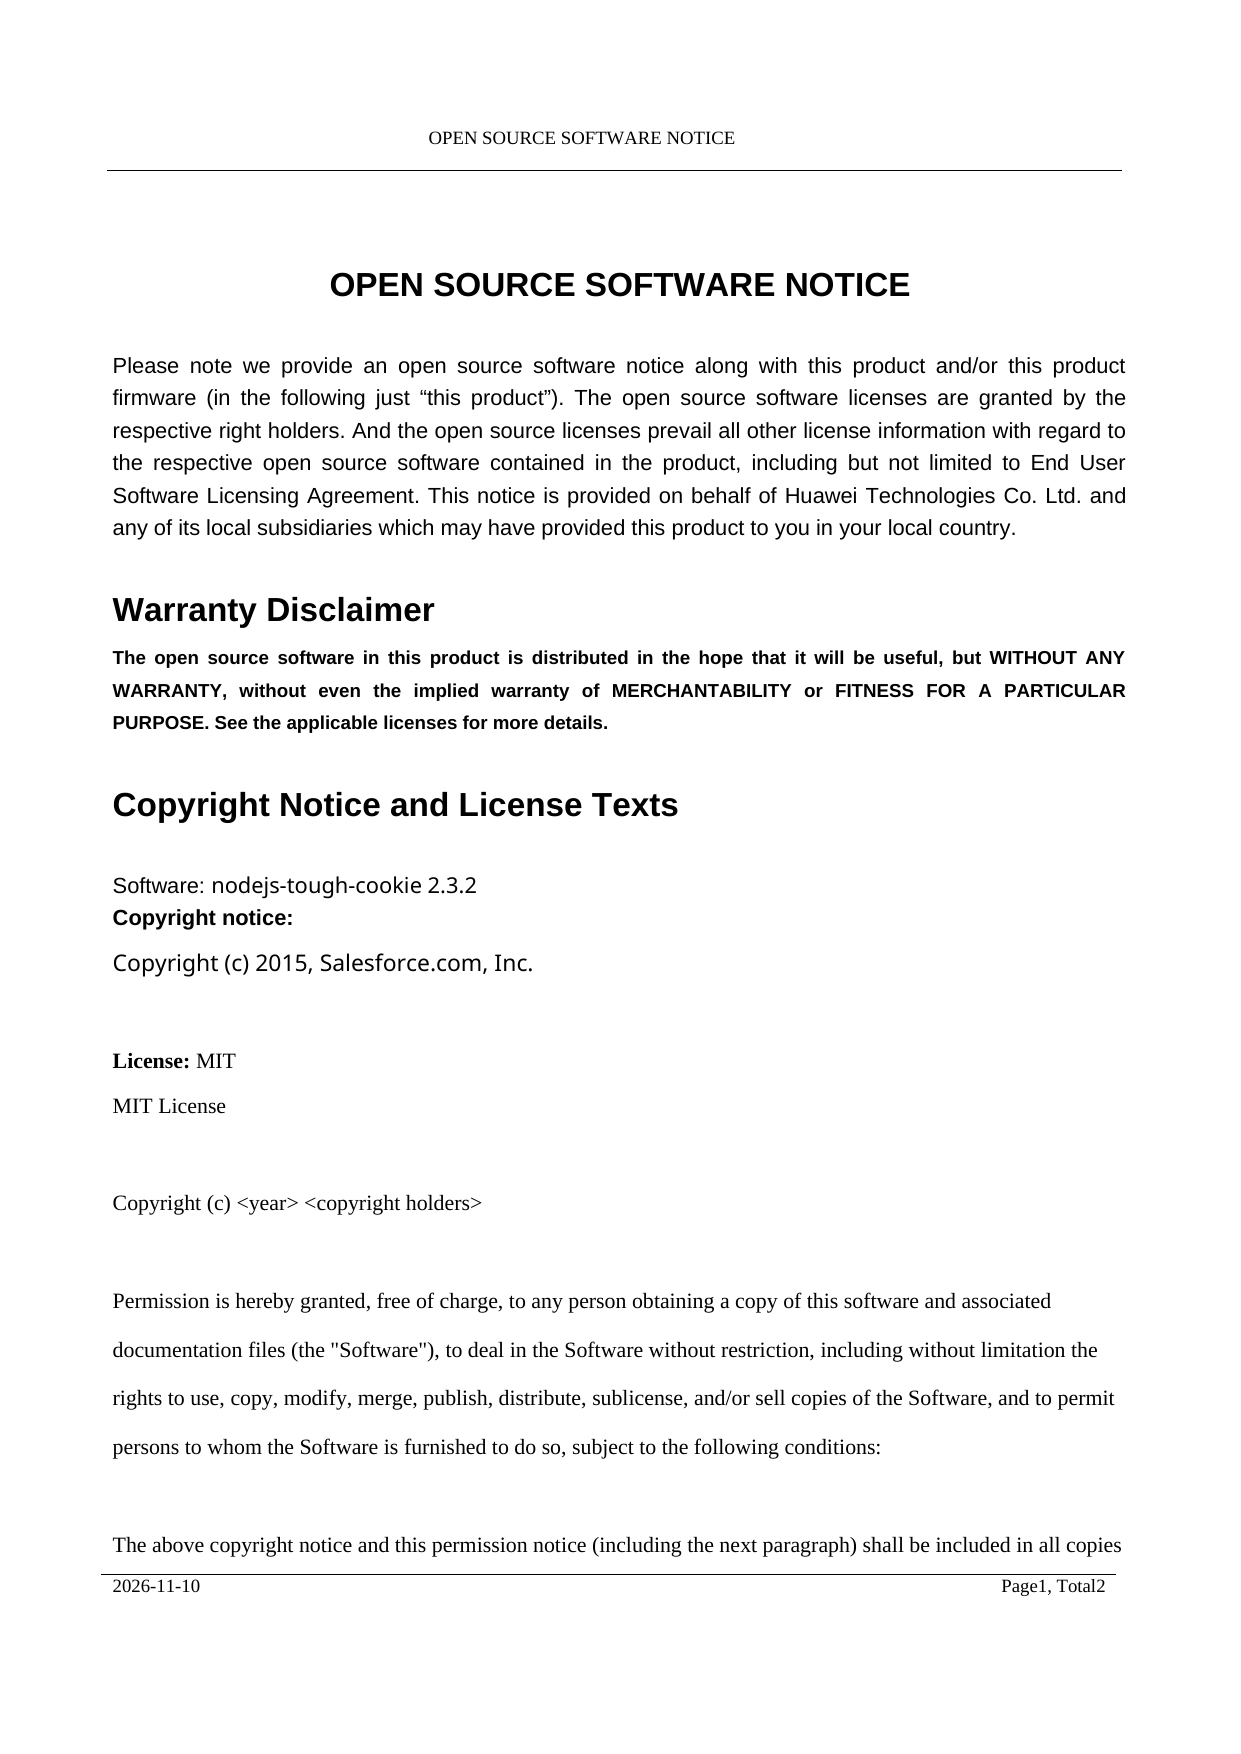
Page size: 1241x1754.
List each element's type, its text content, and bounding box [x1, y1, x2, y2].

text License: MIT [112, 1044, 1128, 1077]
text The open source software in this product is distributed in the hope that it will be useful, but WITHOUT ANY WARRANTY, without even the implied warranty of MERCHANTABILITY or FITNESS FOR A PARTICULAR PURPOSE. See the applicable licenses for more details. [112, 641, 1128, 739]
text Copyright Notice and License Texts [112, 771, 1128, 836]
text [112, 1089, 1128, 1560]
text Copyright notice: [112, 901, 1128, 934]
text Copyright (c) 2015, Salesforce.com, Inc. [112, 947, 1128, 1028]
text OPEN SOURCE SOFTWARE NOTICE [112, 251, 1128, 316]
text Warranty Disclaimer [112, 576, 1128, 641]
text Please note we provide an open source software notice along with this product and/or this product firmware (in the following just “this product”). The open source software licenses are granted by the respective right holders. And the open source licenses prevail all other license information with regard to the respective open source software contained in the product, including but not limited to End User Software Licensing Agreement. This notice is provided on behalf of Huawei Technologies Co. Ltd. and any of its local subsidiaries which may have provided this product to you in your local country. [112, 349, 1128, 544]
text Software: nodejs-tough-cookie 2.3.2 [112, 869, 1128, 901]
